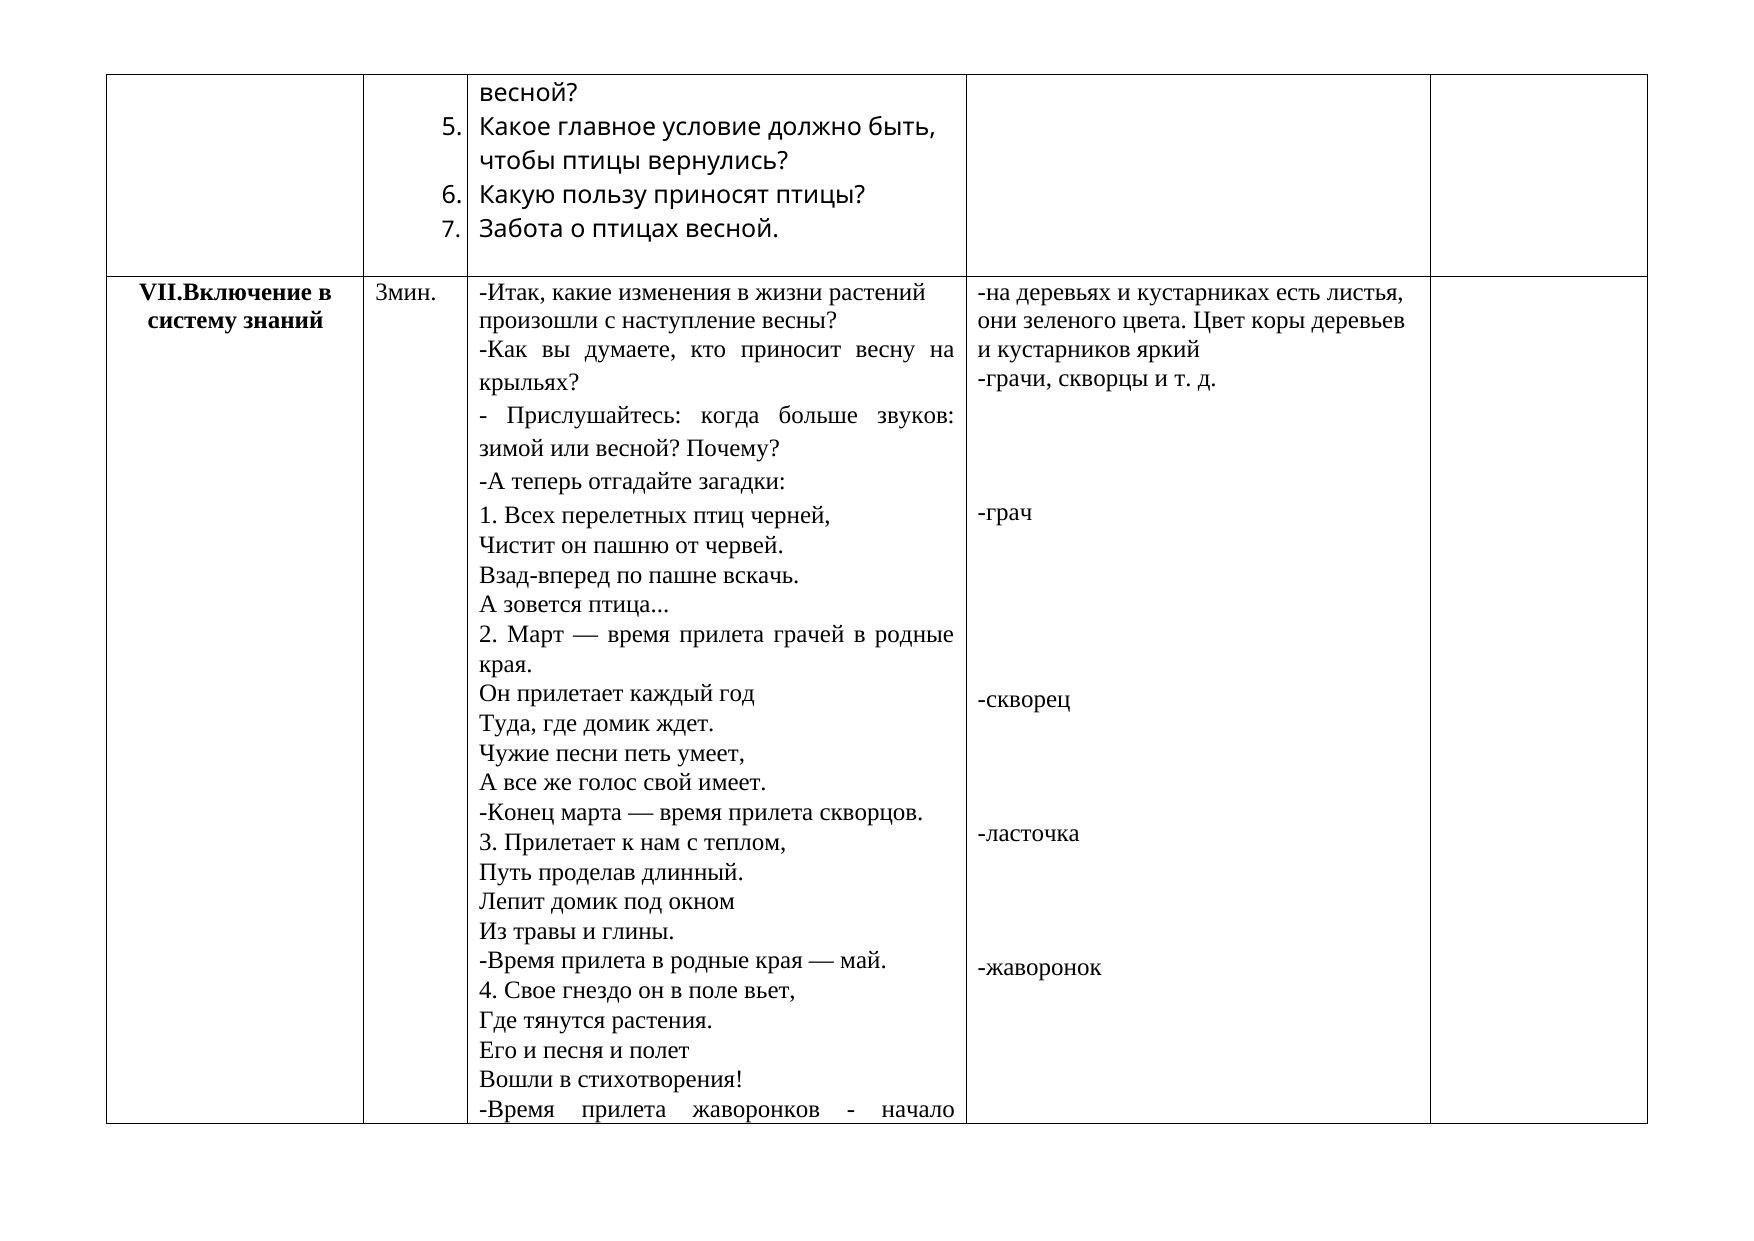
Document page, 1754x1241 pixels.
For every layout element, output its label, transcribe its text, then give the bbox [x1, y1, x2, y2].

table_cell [107, 75, 363, 276]
table_cell 3мин. [364, 277, 467, 1123]
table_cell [967, 277, 1430, 1123]
table_cell [967, 75, 1430, 276]
table_cell [1431, 75, 1647, 276]
table_cell 5мин. [364, 75, 467, 276]
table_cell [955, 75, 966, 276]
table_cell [107, 277, 363, 1123]
table_cell [1431, 277, 1647, 1123]
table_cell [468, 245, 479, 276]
